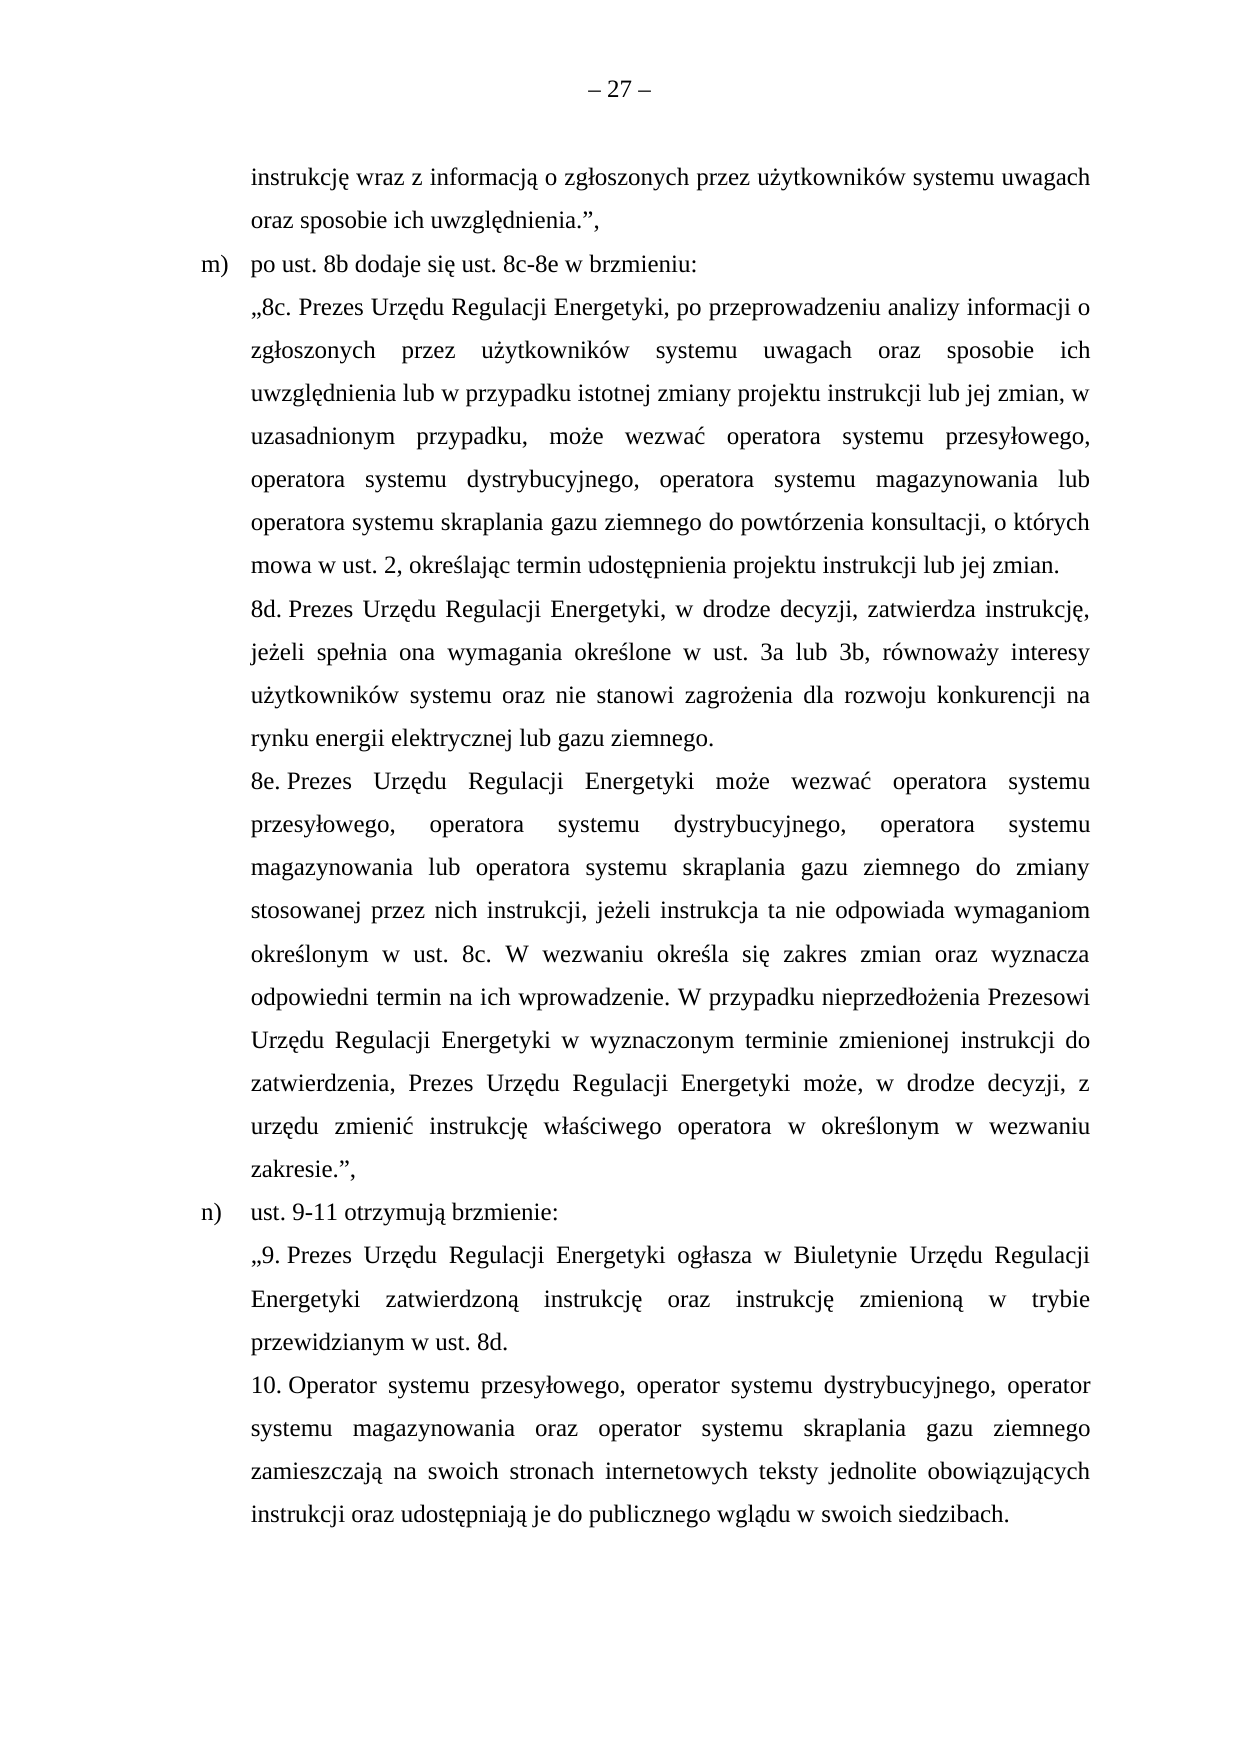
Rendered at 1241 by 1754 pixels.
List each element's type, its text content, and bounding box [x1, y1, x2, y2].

text 10. Operator systemu przesyłowego, operator systemu dystrybucyjnego, operator systemu magazynowania oraz operator systemu skraplania gazu ziemnego zamieszczają na swoich stronach internetowych teksty jednolite obowiązujących instrukcji oraz udostępniają je do publicznego wglądu w swoich siedzibach. [251, 1370, 1091, 1528]
text „8c. Prezes Urzędu Regulacji Energetyki, po przeprowadzeniu analizy informacji o zgłoszonych przez użytkowników systemu uwagach oraz sposobie ich uwzględnienia lub w przypadku istotnej zmiany projektu instrukcji lub jej zmian, w uzasadnionym przypadku, może wezwać operatora systemu przesyłowego, operatora systemu dystrybucyjnego, operatora systemu magazynowania lub operatora systemu skraplania gazu ziemnego do powtórzenia konsultacji, o których mowa w ust. 2, określając termin udostępnienia projektu instrukcji lub jej zmian. [251, 292, 1091, 579]
text m) po ust. 8b dodaje się ust. 8c-8e w brzmieniu: [201, 249, 1091, 277]
text 8e. Prezes Urzędu Regulacji Energetyki może wezwać operatora systemu przesyłowego, operatora systemu dystrybucyjnego, operatora systemu magazynowania lub operatora systemu skraplania gazu ziemnego do zmiany stosowanej przez nich instrukcji, jeżeli instrukcja ta nie odpowiada wymaganiom określonym w ust. 8c. W wezwaniu określa się zakres zmian oraz wyznacza odpowiedni termin na ich wprowadzenie. W przypadku nieprzedłożenia Prezesowi Urzędu Regulacji Energetyki w wyznaczonym terminie zmienionej instrukcji do zatwierdzenia, Prezes Urzędu Regulacji Energetyki może, w drodze decyzji, z urzędu zmienić instrukcję właściwego operatora w określonym w wezwaniu zakresie.”, [251, 766, 1091, 1183]
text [251, 162, 1091, 234]
text n) ust. 9-11 otrzymują brzmienie: [201, 1197, 1091, 1226]
text „9. Prezes Urzędu Regulacji Energetyki ogłasza w Biuletynie Urzędu Regulacji Energetyki zatwierdzoną instrukcję oraz instrukcję zmienioną w trybie przewidzianym w ust. 8d. [251, 1241, 1091, 1356]
text 8d. Prezes Urzędu Regulacji Energetyki, w drodze decyzji, zatwierdza instrukcję, jeżeli spełnia ona wymagania określone w ust. 3a lub 3b, równoważy interesy użytkowników systemu oraz nie stanowi zagrożenia dla rozwoju konkurencji na rynku energii elektrycznej lub gazu ziemnego. [251, 594, 1091, 752]
